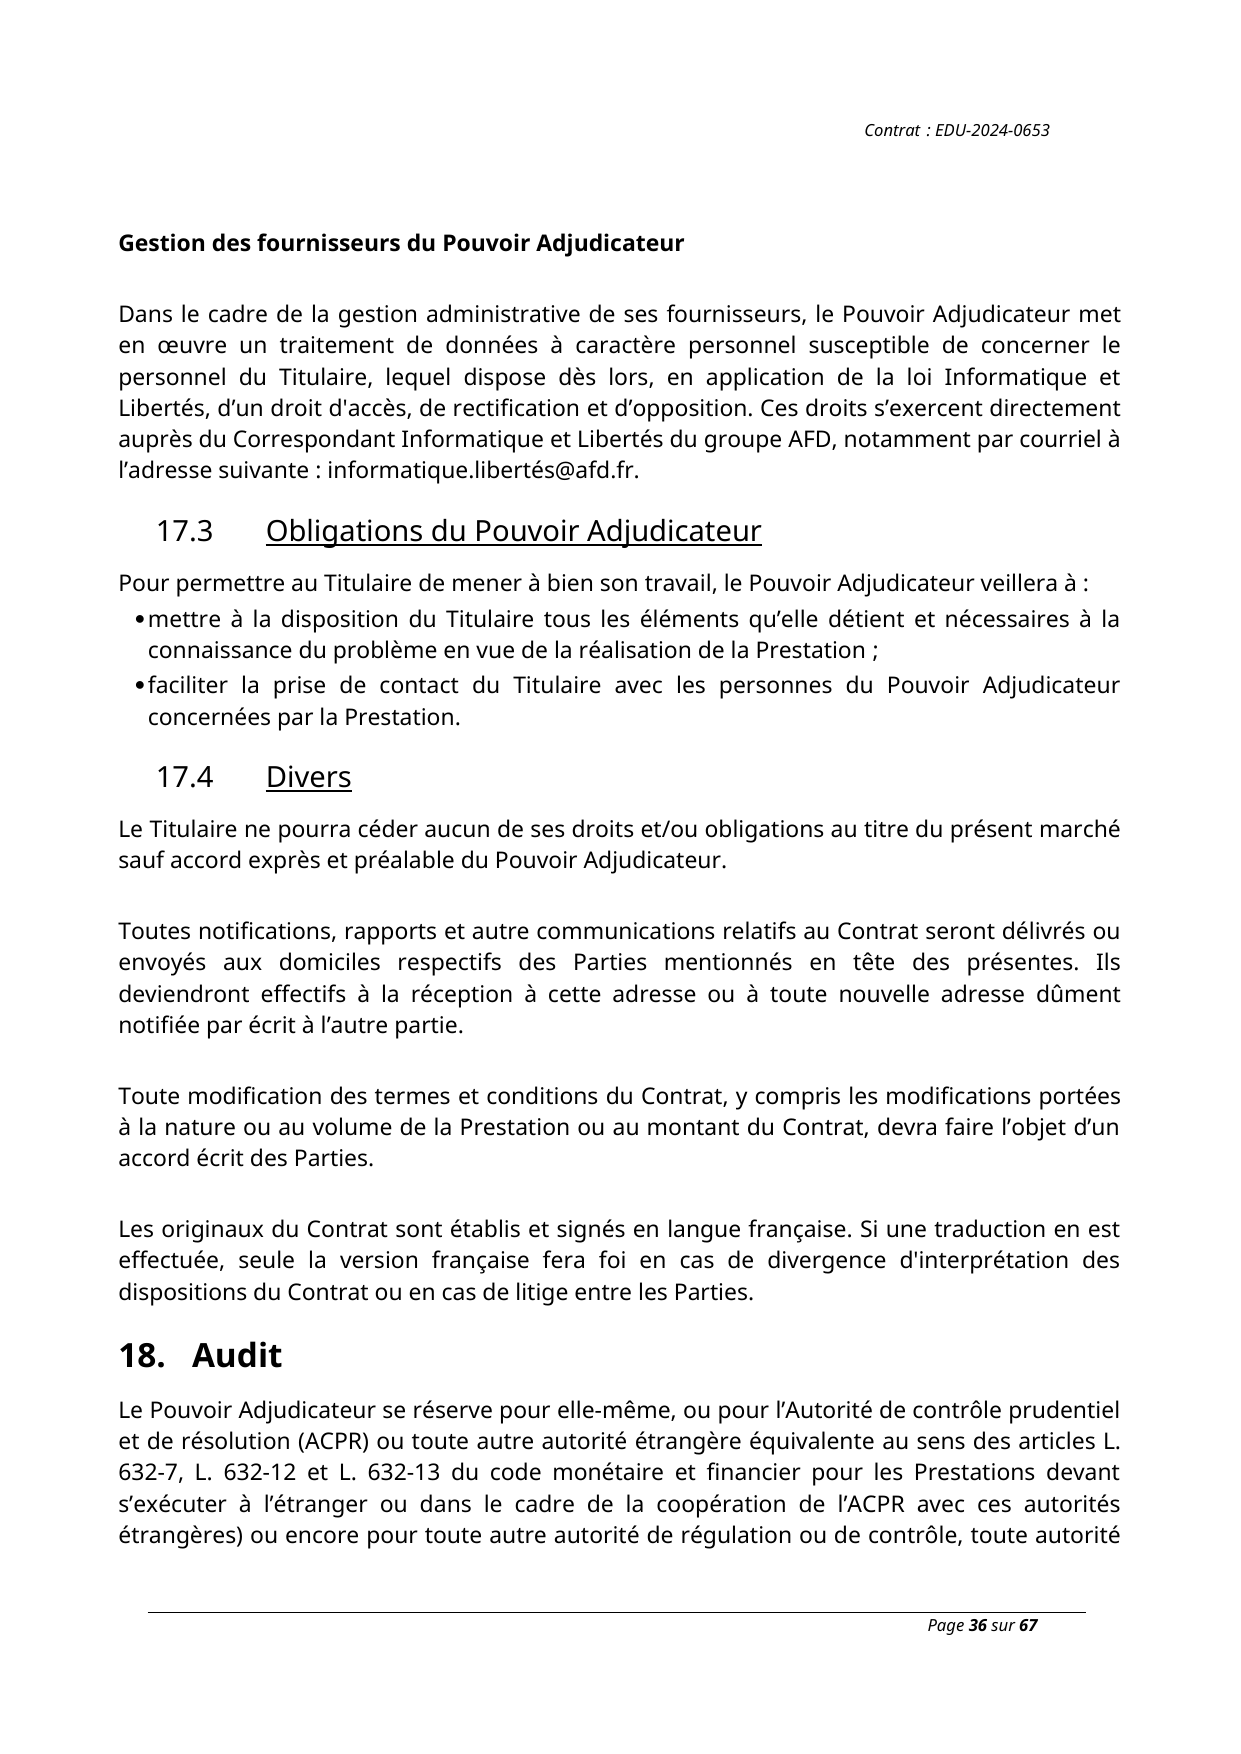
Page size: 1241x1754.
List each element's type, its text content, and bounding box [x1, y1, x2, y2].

list mettre à la disposition du Titulaire tous les éléments qu’elle détient et nécessaires à la connaissance du problème en vue de la réalisation de la Prestation ; [136, 602, 1122, 665]
text Le Titulaire ne pourra céder aucun de ses droits et/ou obligations au titre du présent marché sauf accord exprès et préalable du Pouvoir Adjudicateur. [118, 813, 1122, 876]
text Toute modification des termes et conditions du Contrat, y compris les modifications portées à la nature ou au volume de la Prestation ou au montant du Contrat, devra faire l’objet d’un accord écrit des Parties. [118, 1080, 1122, 1173]
text Pour permettre au Titulaire de mener à bien son travail, le Pouvoir Adjudicateur veillera à : [118, 567, 1122, 598]
text Gestion des fournisseurs du Pouvoir Adjudicateur [118, 227, 1122, 259]
text Les originaux du Contrat sont établis et signés en langue française. Si une traduction en est effectuée, seule la version française fera foi en cas de divergence d'interprétation des dispositions du Contrat ou en cas de litige entre les Parties. [118, 1213, 1122, 1307]
text Toutes notifications, rapports et autre communications relatifs au Contrat seront délivrés ou envoyés aux domiciles respectifs des Parties mentionnés en tête des présentes. Ils deviendront effectifs à la réception à cette adresse ou à toute nouvelle adresse dûment notifiée par écrit à l’autre partie. [118, 915, 1122, 1040]
list faciliter la prise de contact du Titulaire avec les personnes du Pouvoir Adjudicateur concernées par la Prestation. [136, 669, 1122, 732]
text Audit [118, 1332, 1122, 1377]
text Obligations du Pouvoir Adjudicateur [156, 511, 1122, 550]
text Divers [156, 757, 1122, 796]
text Dans le cadre de la gestion administrative de ses fournisseurs, le Pouvoir Adjudicateur met en œuvre un traitement de données à caractère personnel susceptible de concerner le personnel du Titulaire, lequel dispose dès lors, en application de la loi Informatique et Libertés, d’un droit d'accès, de rectification et d’opposition. Ces droits s’exercent directement auprès du Correspondant Informatique et Libertés du groupe AFD, notamment par courriel à l’adresse suivante : informatique.libertés@afd.fr. [118, 298, 1122, 486]
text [118, 1394, 1122, 1550]
